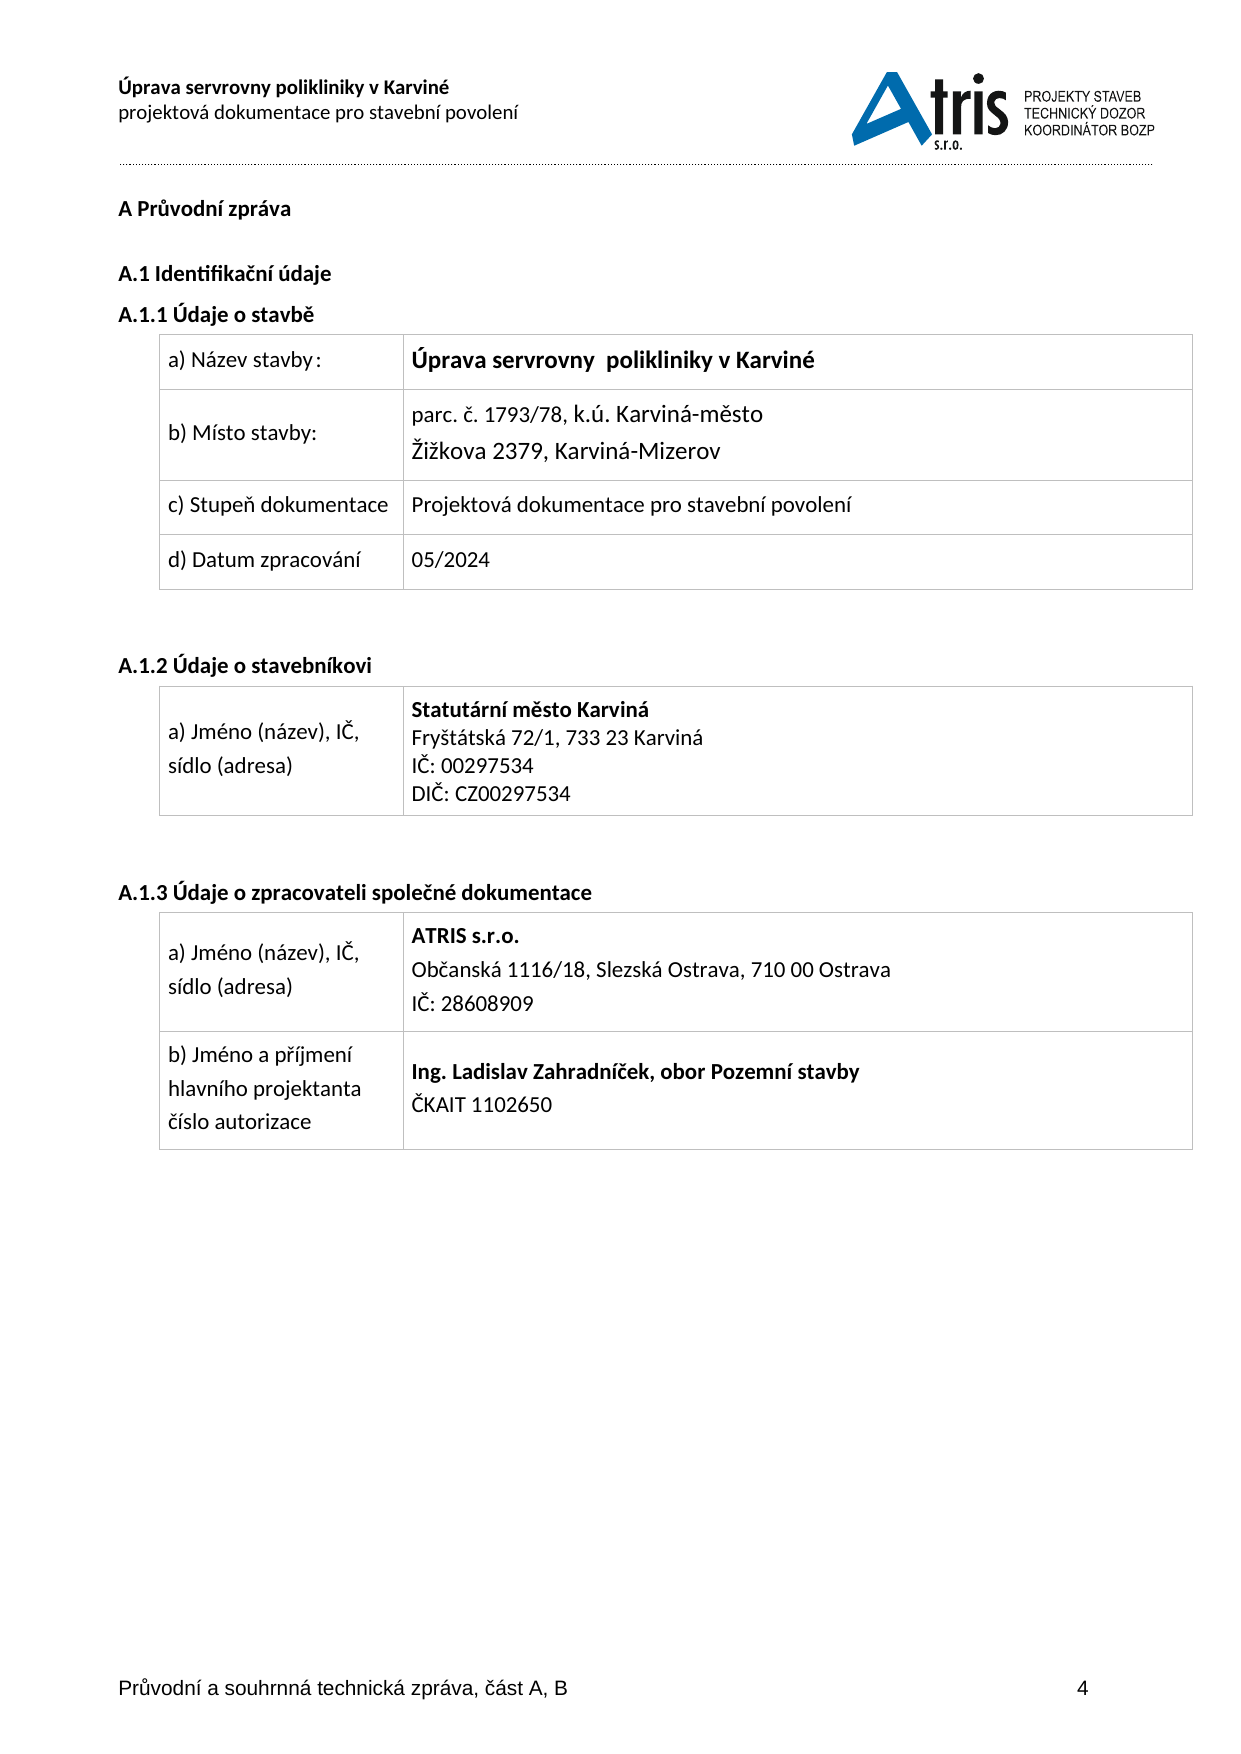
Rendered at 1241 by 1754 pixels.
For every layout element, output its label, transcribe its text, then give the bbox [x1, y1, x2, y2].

table_header Úprava servrovny polikliniky v Karviné [404, 335, 1192, 389]
table_header ATRIS s.r.o. Občanská 1116/18, Slezská Ostrava, 710 00 Ostrava IČ: 28608909 [404, 913, 1192, 1031]
subtitle A.1.1 Údaje o stavbě [118, 300, 1152, 328]
subtitle A.1.2 Údaje o stavebníkovi [118, 651, 1152, 679]
subtitle A.1 Identifikační údaje [118, 259, 1152, 288]
subtitle A Průvodní zpráva [118, 194, 1152, 222]
table_header a) Jméno (název), IČ, sídlo (adresa) [160, 687, 403, 815]
table_header a) Jméno (název), IČ, sídlo (adresa) [160, 913, 403, 1031]
table_cell b) Místo stavby: [160, 390, 403, 479]
table_cell 05/2024 [404, 535, 1192, 589]
table_header Statutární město Karviná Fryštátská 72/1, 733 23 Karviná IČ: 00297534 DIČ: CZ00297534 [404, 687, 1192, 815]
table_cell Projektová dokumentace pro stavební povolení [404, 481, 1192, 534]
table_cell b) Jméno a příjmení hlavního projektanta číslo autorizace [160, 1032, 403, 1149]
table_cell Ing. Ladislav Zahradníček, obor Pozemní stavby ČKAIT 1102650 [404, 1032, 1192, 1149]
subtitle A.1.3 Údaje o zpracovateli společné dokumentace [118, 878, 1152, 906]
table_header a) Název stavby : [160, 335, 403, 389]
table_cell d) Datum zpracování [160, 535, 403, 589]
table_cell c) Stupeň dokumentace [160, 481, 403, 534]
table_cell parc. č. 1793/78, k.ú. Karviná-město Žižkova 2379, Karviná-Mizerov [404, 390, 1192, 479]
